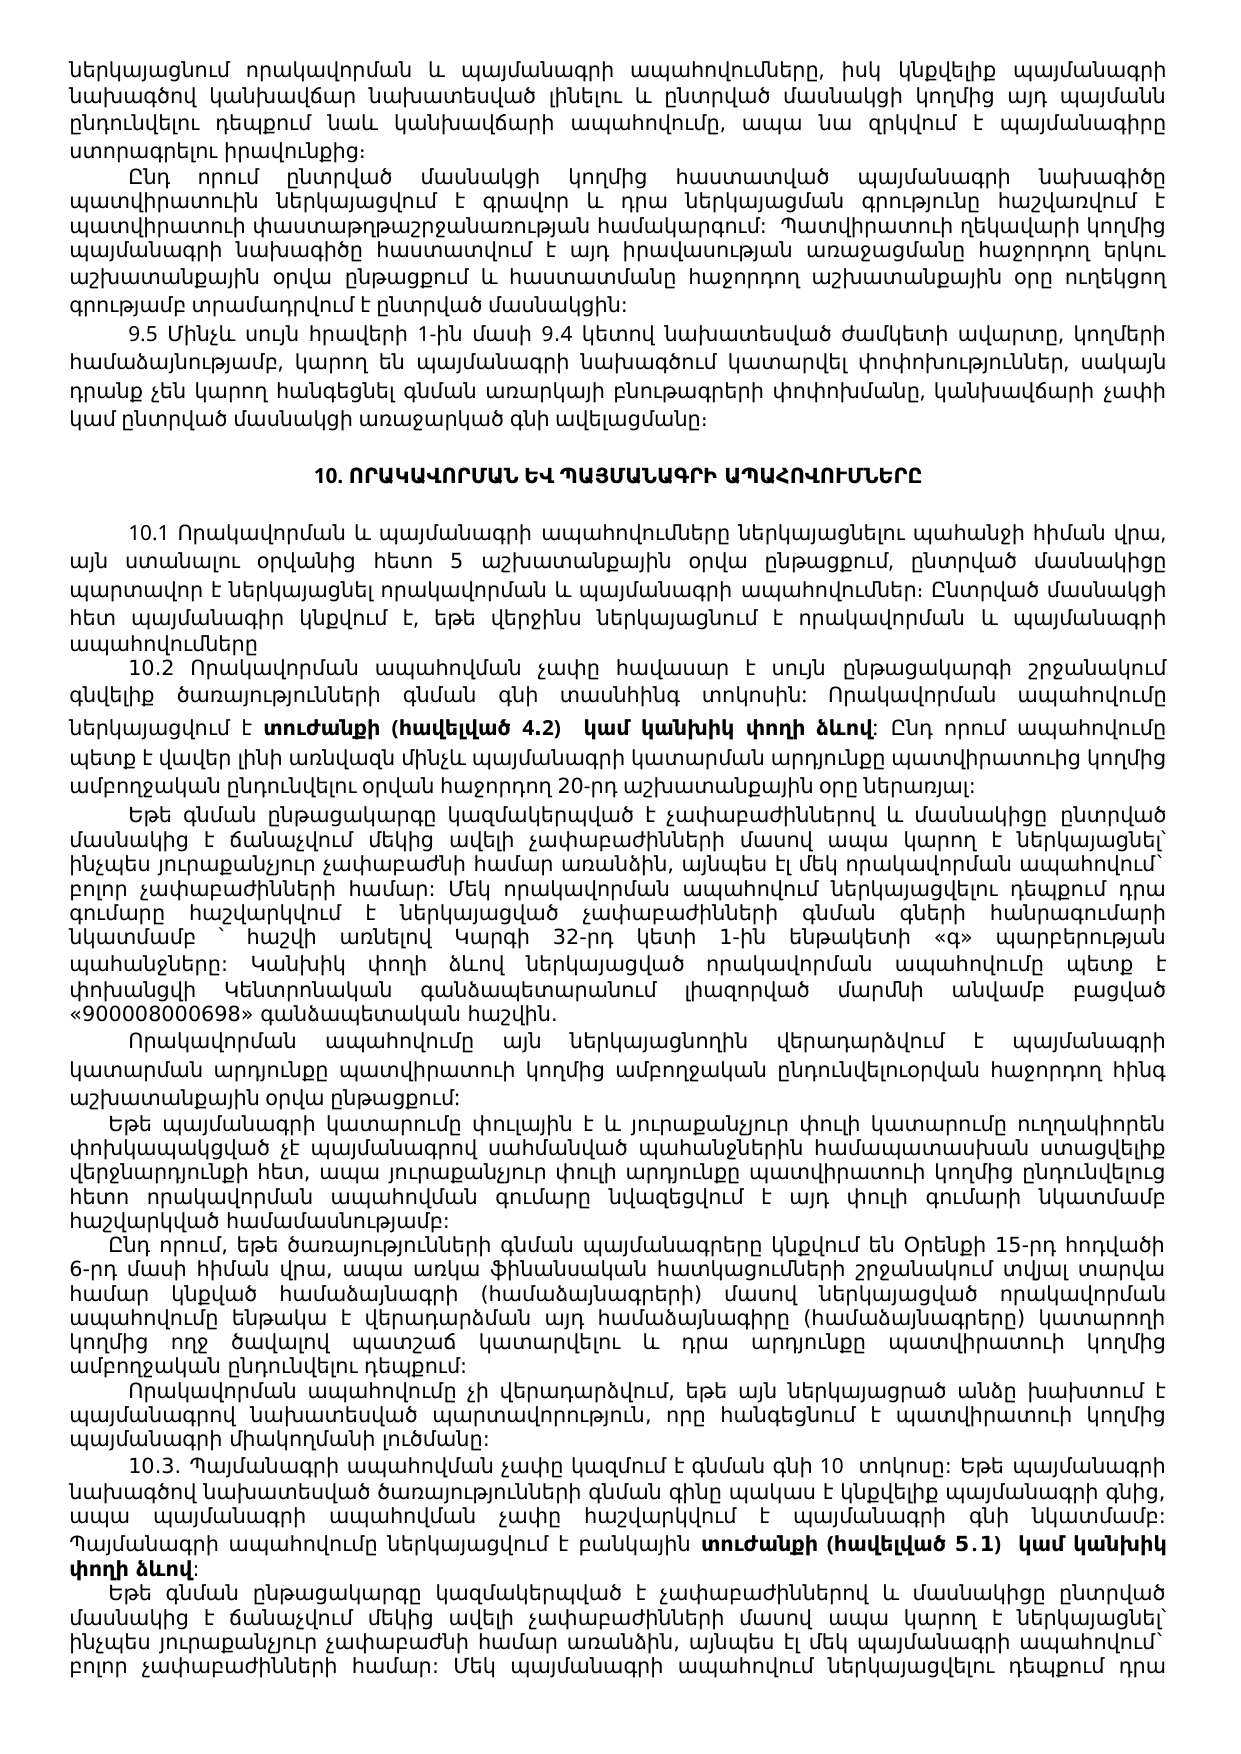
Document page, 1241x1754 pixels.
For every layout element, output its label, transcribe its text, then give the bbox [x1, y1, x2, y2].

text 10.3. Պայմանագրի ապահովման չափը կազմում է գնման գնի 10 տոկոսը: Եթե պայմանագրի նախագծով նախատեսված ծառայությունների գնման գինը պակաս է կնքվելիք պայմանագրի գնից, ապա պայմանագրի ապահովման չափը հաշվարկվում է պայմանագրի գնի նկատմամբ: Պայմանագրի ապահովումը ներկայացվում է բանկային տուժանքի (հավելված 5․1) կամ կանխիկ փողի ձևով: [69, 1452, 1167, 1581]
text 10.1 Որակավորման և պայմանագրի ապահովումները ներկայացնելու պահանջի հիման վրա, այն ստանալու օրվանից հետո 5 աշխատանքային օրվա ընթացքում, ընտրված մասնակիցը պարտավոր է ներկայացնել որակավորման և պայմանագրի ապահովումներ։ Ընտրված մասնակցի հետ պայմանագիր կնքվում է, եթե վերջինս ներկայացնում է որակավորման և պայմանագրի ապահովումները [69, 518, 1167, 656]
text Եթե պայմանագրի կատարումը փուլային է և յուրաքանչյուր փուլի կատարումը ուղղակիորեն փոխկապակցված չէ պայմանագրով սահմանված պահանջներին համապատասխան ստացվելիք վերջնարդյունքի հետ, ապա յուրաքանչյուր փուլի արդյունքը պատվիրատուի կողմից ընդունվելուց հետո որակավորման ապահովման գումարը նվազեցվում է այդ փուլի գումարի նկատմամբ հաշվարկված համամասնությամբ: [69, 1112, 1167, 1233]
text Որակավորման ապահովումը այն ներկայացնողին վերադարձվում է պայմանագրի կատարման արդյունքը պատվիրատուի կողմից ամբողջական ընդունվելուօրվան հաջորդող հինգ աշխատանքային օրվա ընթացքում: [69, 1027, 1167, 1112]
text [69, 1581, 1167, 1678]
text Որակավորման ապահովումը չի վերադարձվում, եթե այն ներկայացրած անձը խախտում է պայմանագրով նախատեսված պարտավորություն, որը հանգեցնում է պատվիրատուի կողմից պայմանագրի միակողմանի լուծմանը: [69, 1379, 1167, 1452]
text Ընդ որում, եթե ծառայությունների գնման պայմանագրերը կնքվում են Օրենքի 15-րդ հոդվածի 6-րդ մասի հիման վրա, ապա առկա ֆինանսական հատկացումների շրջանակում տվյալ տարվա համար կնքված համաձայնագրի (համաձայնագրերի) մասով ներկայացված որակավորման ապահովումը ենթակա է վերադարձման այդ համաձայնագիրը (համաձայնագրերը) կատարողի կողմից ողջ ծավալով պատշաճ կատարվելու և դրա արդյունքը պատվիրատուի կողմից ամբողջական ընդունվելու դեպքում: [69, 1233, 1167, 1379]
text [69, 56, 1167, 165]
text 10. ՈՐԱԿԱՎՈՐՄԱՆ ԵՎ ՊԱՅՄԱՆԱԳՐԻ ԱՊԱՀՈՎՈՒՄՆԵՐԸ [69, 461, 1167, 490]
text Եթե գնման ընթացակարգը կազմակերպված է չափաբաժիններով և մասնակիցը ընտրված մասնակից է ճանաչվում մեկից ավելի չափաբաժինների մասով ապա կարող է ներկայացնել՝ ինչպես յուրաքանչյուր չափաբաժնի համար առանձին, այնպես էլ մեկ որակավորման ապահովում` բոլոր չափաբաժինների համար: Մեկ որակավորման ապահովում ներկայացվելու դեպքում դրա գումարը հաշվարկվում է ներկայացված չափաբաժինների գնման գների հանրագումարի նկատմամբ ՝ հաշվի առնելով Կարգի 32-րդ կետի 1-ին ենթակետի «գ» պարբերության պահանջները: Կանխիկ փողի ձևով ներկայացված որակավորման ապահովումը պետք է փոխանցվի Կենտրոնական գանձապետարանում լիազորված մարմնի անվամբ բացված «900008000698» գանձապետական հաշվին. [69, 800, 1167, 1027]
text 10.2 Որակավորման ապահովման չափը հավասար է սույն ընթացակարգի շրջանակում գնվելիք ծառայությունների գնման գնի տասնհինգ տոկոսին: Որակավորման ապահովումը ներկայացվում է տուժանքի (հավելված 4.2) կամ կանխիկ փողի ձևով: Ընդ որում ապահովումը պետք է վավեր լինի առնվազն մինչև պայմանագրի կատարման արդյունքը պատվիրատուից կողմից ամբողջական ընդունվելու օրվան հաջորդող 20-րդ աշխատանքային օրը ներառյալ: [69, 656, 1167, 800]
text Ընդ որում ընտրված մասնակցի կողմից հաստատված պայմանագրի նախագիծը պատվիրատուին ներկայացվում է գրավոր և դրա ներկայացման գրությունը հաշվառվում է պատվիրատուի փաստաթղթաշրջանառության համակարգում: Պատվիրատուի ղեկավարի կողմից պայմանագրի նախագիծը հաստատվում է այդ իրավասության առաջացմանը հաջորդող երկու աշխատանքային օրվա ընթացքում և հաստատմանը հաջորդող աշխատանքային օրը ուղեկցող գրությամբ տրամադրվում է ընտրված մասնակցին: [69, 165, 1167, 319]
text 9.5 Մինչև սույն հրավերի 1-ին մասի 9.4 կետով նախատեսված ժամկետի ավարտը, կողմերի համաձայնությամբ, կարող են պայմանագրի նախագծում կատարվել փոփոխություններ, սակայն դրանք չեն կարող հանգեցնել գնման առարկայի բնութագրերի փոփոխմանը, կանխավճարի չափի կամ ընտրված մասնակցի առաջարկած գնի ավելացմանը։ [69, 319, 1167, 433]
